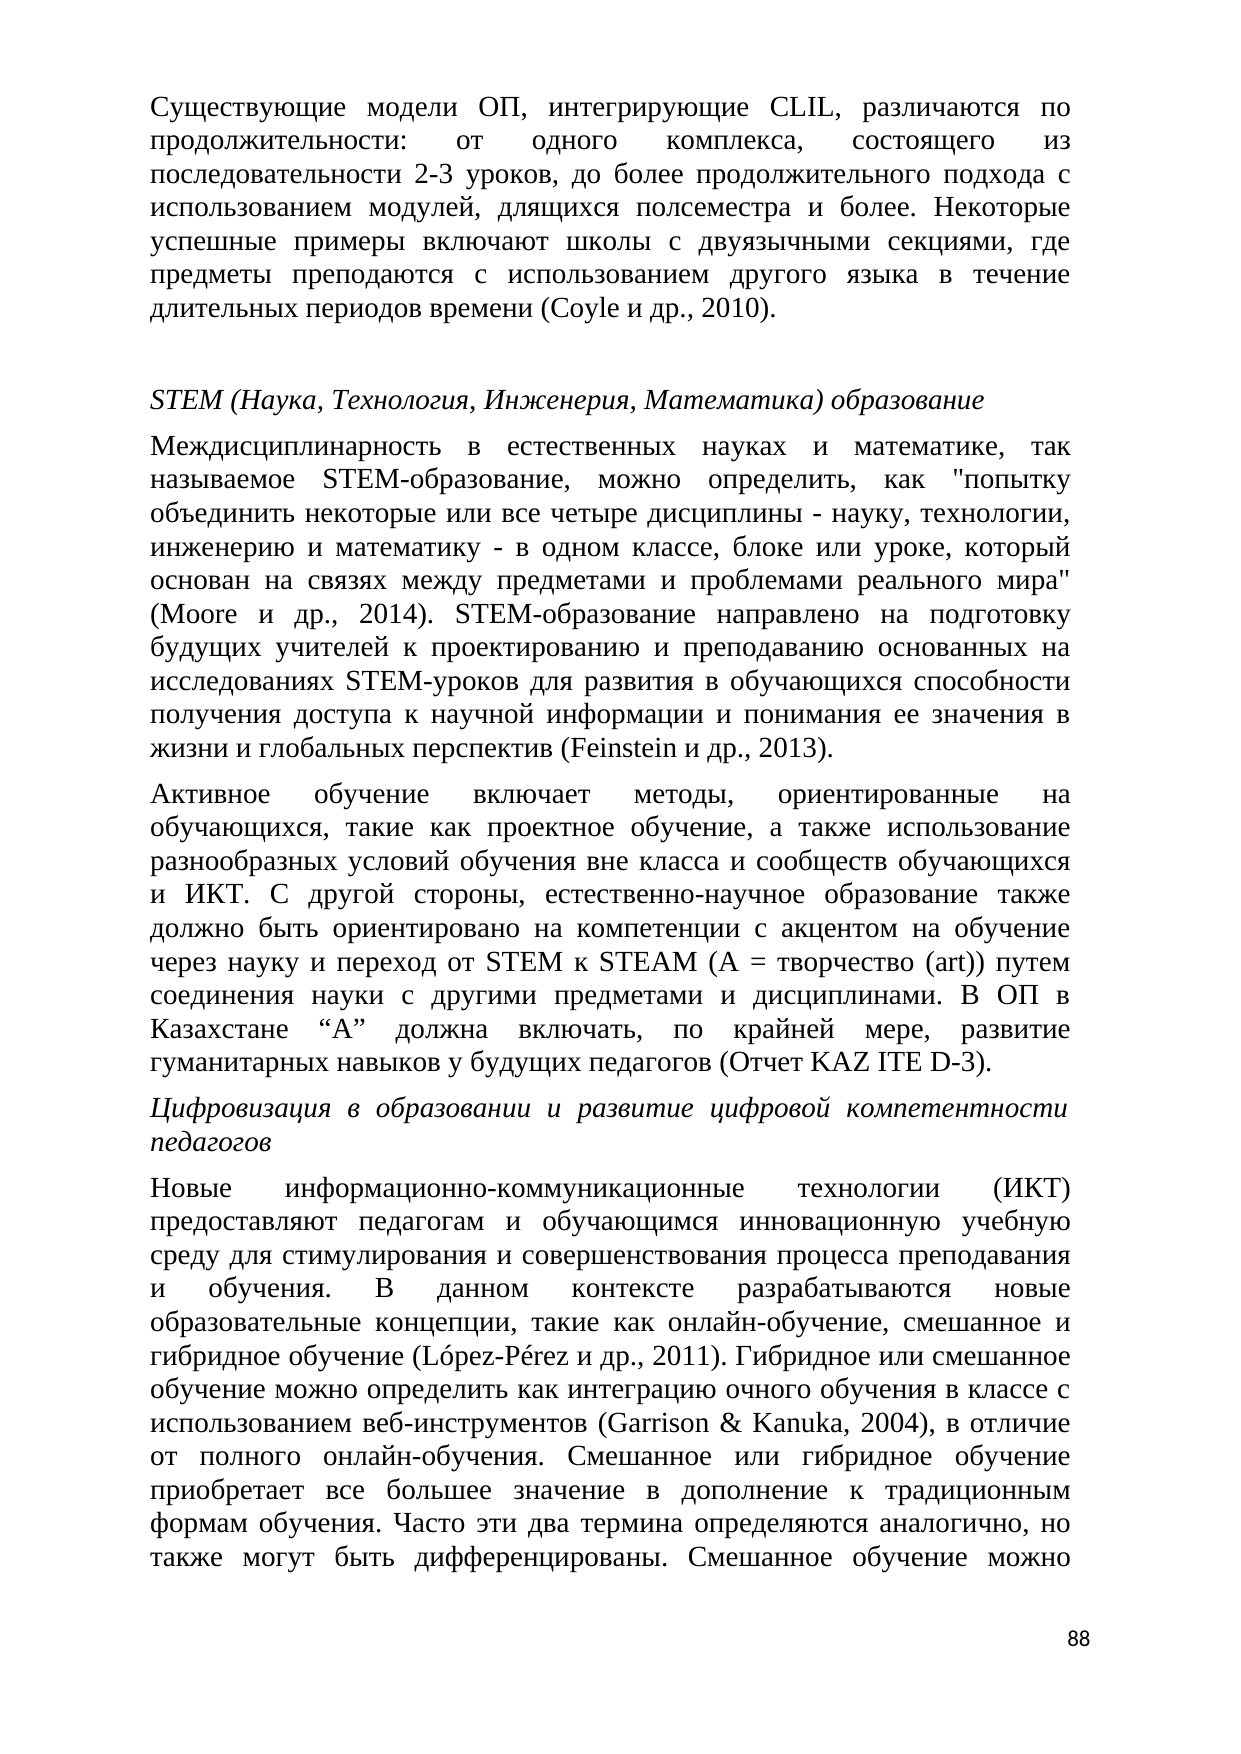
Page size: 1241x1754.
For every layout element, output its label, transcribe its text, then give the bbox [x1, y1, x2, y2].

text Активное обучение включает методы, ориентированные на обучающихся, такие как проектное обучение, а также использование разнообразных условий обучения вне класса и сообществ обучающихся и ИКТ. С другой стороны, естественно-научное образование также должно быть ориентировано на компетенции с акцентом на обучение через науку и переход от STEM к STEAM (A = творчество (art)) путем соединения науки с другими предметами и дисциплинами. В ОП в Казахстане “А” должна включать, по крайней мере, развитие гуманитарных навыков у будущих педагогов (Отчет KAZ ITE D-3). [150, 776, 1071, 1078]
text STEM (Наука, Технология, Инженерия, Математика) образование [150, 382, 1071, 416]
text Междисциплинарность в естественных науках и математике, так называемое STEM-образование, можно определить, как "попытку объединить некоторые или все четыре дисциплины - науку, технологии, инженерию и математику - в одном классе, блоке или уроке, который основан на связях между предметами и проблемами реального мира" (Moore и др., 2014). STEM-образование направлено на подготовку будущих учителей к проектированию и преподаванию основанных на исследованиях STEM-уроков для развития в обучающихся способности получения доступа к научной информации и понимания ее значения в жизни и глобальных перспектив (Feinstein и др., 2013). [150, 428, 1071, 763]
text Цифровизация в образовании и развитие цифровой компетентности педагогов [150, 1090, 1071, 1157]
text Существующие модели ОП, интегрирующие CLIL, различаются по продолжительности: от одного комплекса, состоящего из последовательности 2-3 уроков, до более продолжительного подхода с использованием модулей, длящихся полсеместра и более. Некоторые успешные примеры включают школы с двуязычными секциями, где предметы преподаются с использованием другого языка в течение длительных периодов времени (Coyle и др., 2010). [150, 89, 1071, 323]
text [150, 1170, 1071, 1572]
